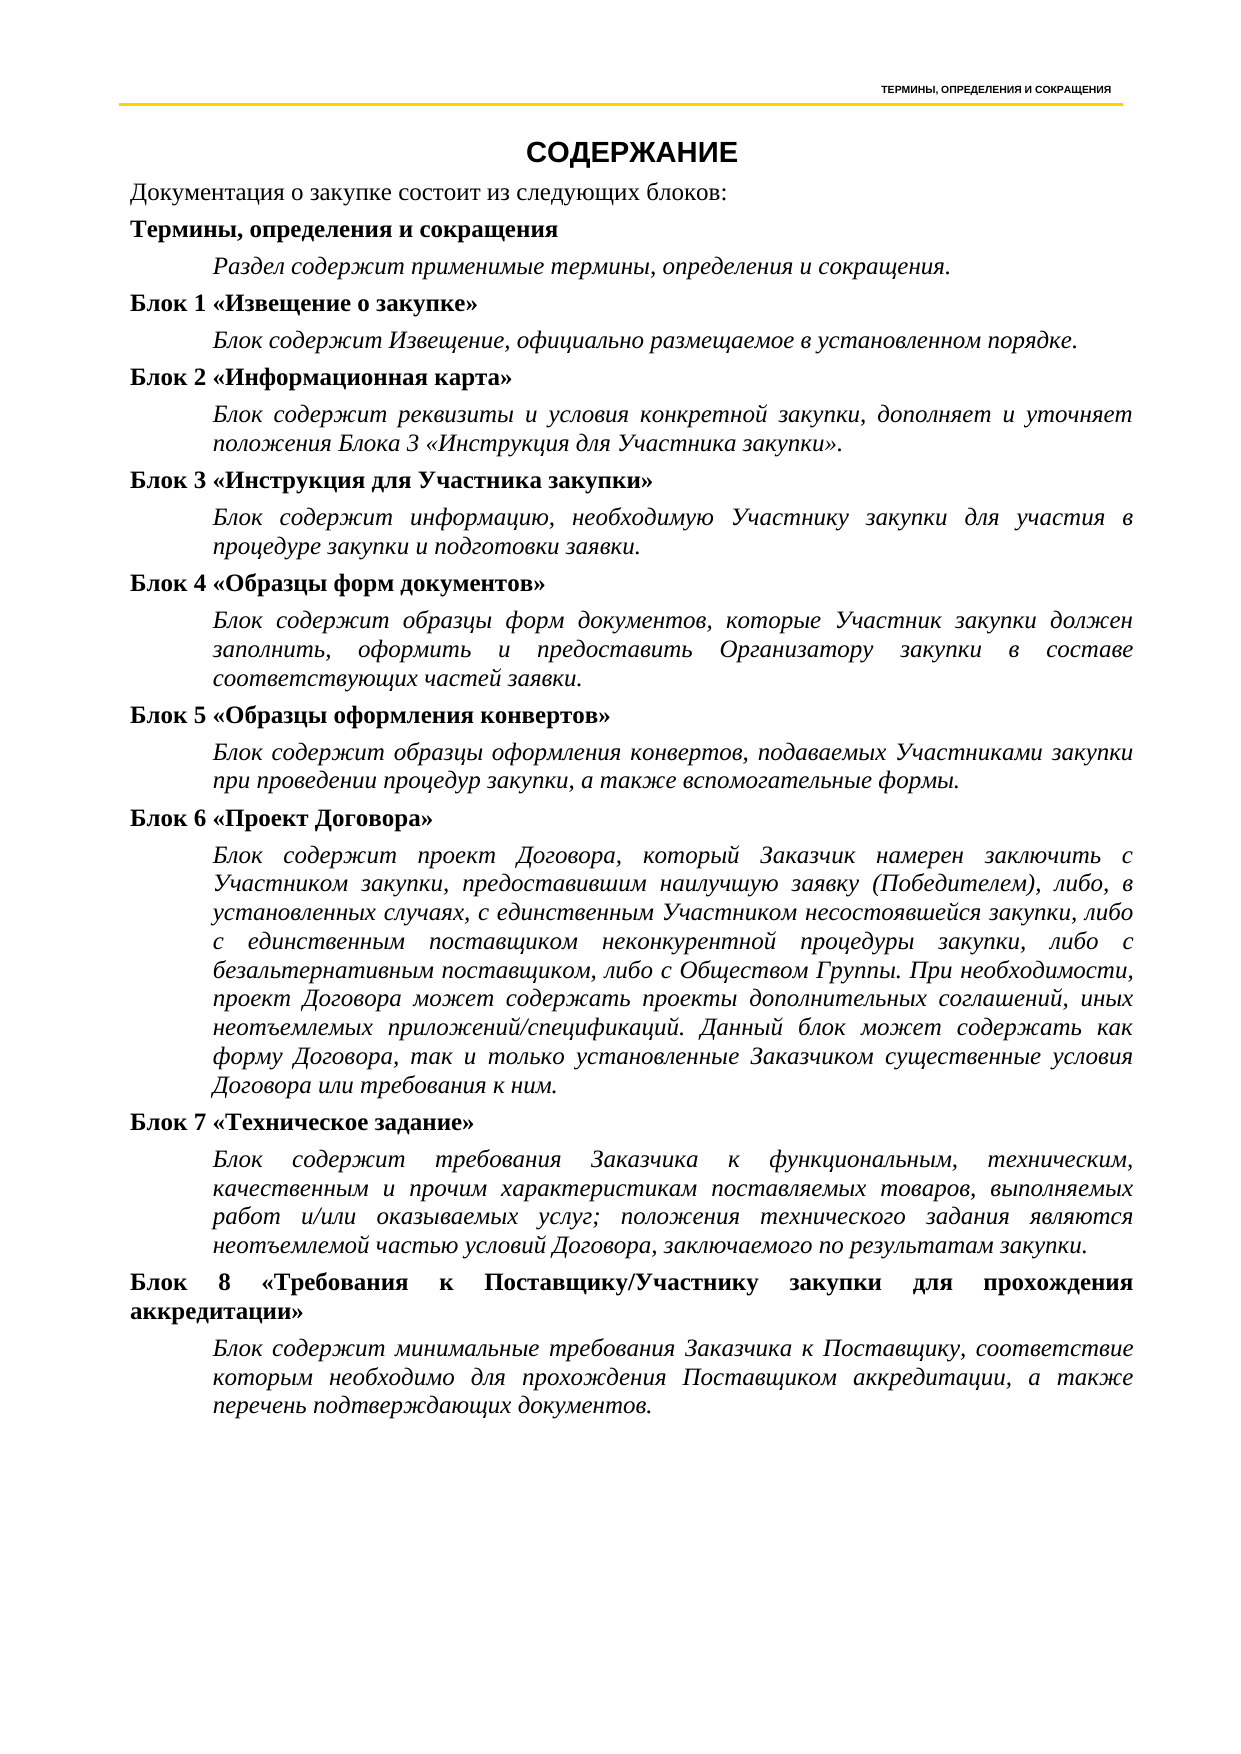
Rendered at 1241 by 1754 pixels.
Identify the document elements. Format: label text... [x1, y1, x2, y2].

text Документация о закупке состоит из следующих блоков: [130, 177, 1134, 206]
text Раздел содержит применимые термины, определения и сокращения. [213, 251, 1134, 280]
text Блок 2 «Информационная карта» [130, 362, 1134, 391]
text Блок 8 «Требования к Поставщику/Участнику закупки для прохождения аккредитации» [130, 1267, 1134, 1325]
text Блок содержит требования Заказчика к функциональным, техническим, качественным и прочим характеристикам поставляемых товаров, выполняемых работ и/или оказываемых услуг; положения технического задания являются неотъемлемой частью условий Договора, заключаемого по результатам закупки. [213, 1144, 1134, 1259]
text Блок содержит проект Договора, который Заказчик намерен заключить с Участником закупки, предоставившим наилучшую заявку (Победителем), либо, в установленных случаях, с единственным Участником несостоявшейся закупки, либо с единственным поставщиком неконкурентной процедуры закупки, либо с безальтернативным поставщиком, либо c Обществом Группы. При необходимости, проект Договора может содержать проекты дополнительных соглашений, иных неотъемлемых приложений/спецификаций. Данный блок может содержать как форму Договора, так и только установленные Заказчиком существенные условия Договора или требования к ним. [213, 840, 1134, 1098]
text Блок содержит образцы оформления конвертов, подаваемых Участниками закупки при проведении процедур закупки, а также вспомогательные формы. [213, 737, 1134, 794]
text Блок 1 «Извещение о закупке» [130, 288, 1134, 317]
text Блок содержит реквизиты и условия конкретной закупки, дополняет и уточняет положения Блока 3 «Инструкция для Участника закупки». [213, 399, 1134, 457]
text Блок содержит образцы форм документов, которые Участник закупки должен заполнить, оформить и предоставить Организатору закупки в составе соответствующих частей заявки. [213, 605, 1134, 691]
text Блок 4 «Образцы форм документов» [130, 568, 1134, 597]
text Содержание [130, 135, 1134, 168]
text Блок 5 «Образцы оформления конвертов» [130, 700, 1134, 728]
text Блок 3 «Инструкция для Участника закупки» [130, 465, 1134, 494]
text Блок содержит минимальные требования Заказчика к Поставщику, соответствие которым необходимо для прохождения Поставщиком аккредитации, а также перечень подтверждающих документов.Термины, определения и сокращения [213, 1333, 1134, 1419]
text Блок 7 «Техническое задание» [130, 1107, 1134, 1136]
text Блок содержит Извещение, официально размещаемое в установленном порядке. [213, 325, 1134, 354]
text Блок 6 «Проект Договора» [130, 803, 1134, 831]
text Блок содержит информацию, необходимую Участнику закупки для участия в процедуре закупки и подготовки заявки. [213, 502, 1134, 560]
text Термины, определения и сокращения [130, 214, 1134, 243]
